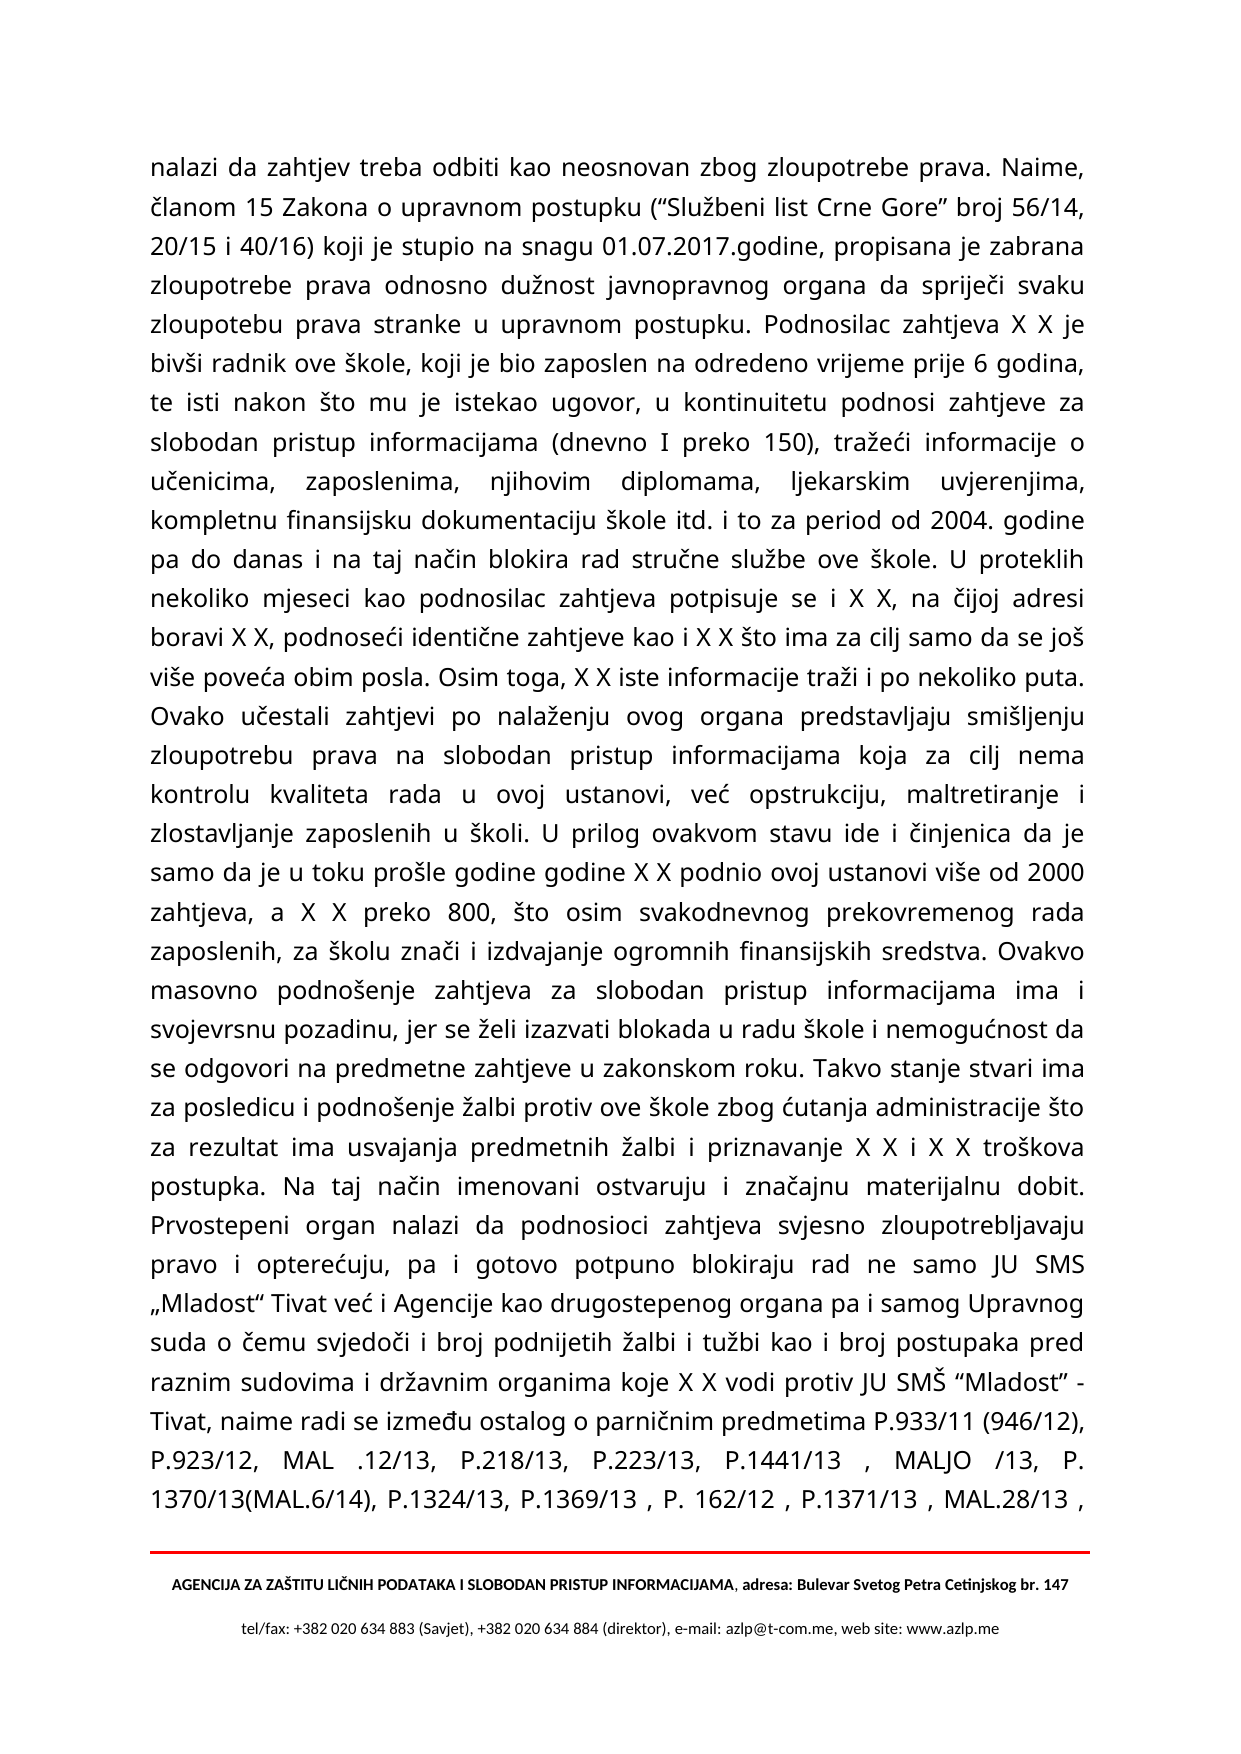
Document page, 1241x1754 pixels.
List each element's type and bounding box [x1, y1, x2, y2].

text [150, 150, 1086, 1516]
